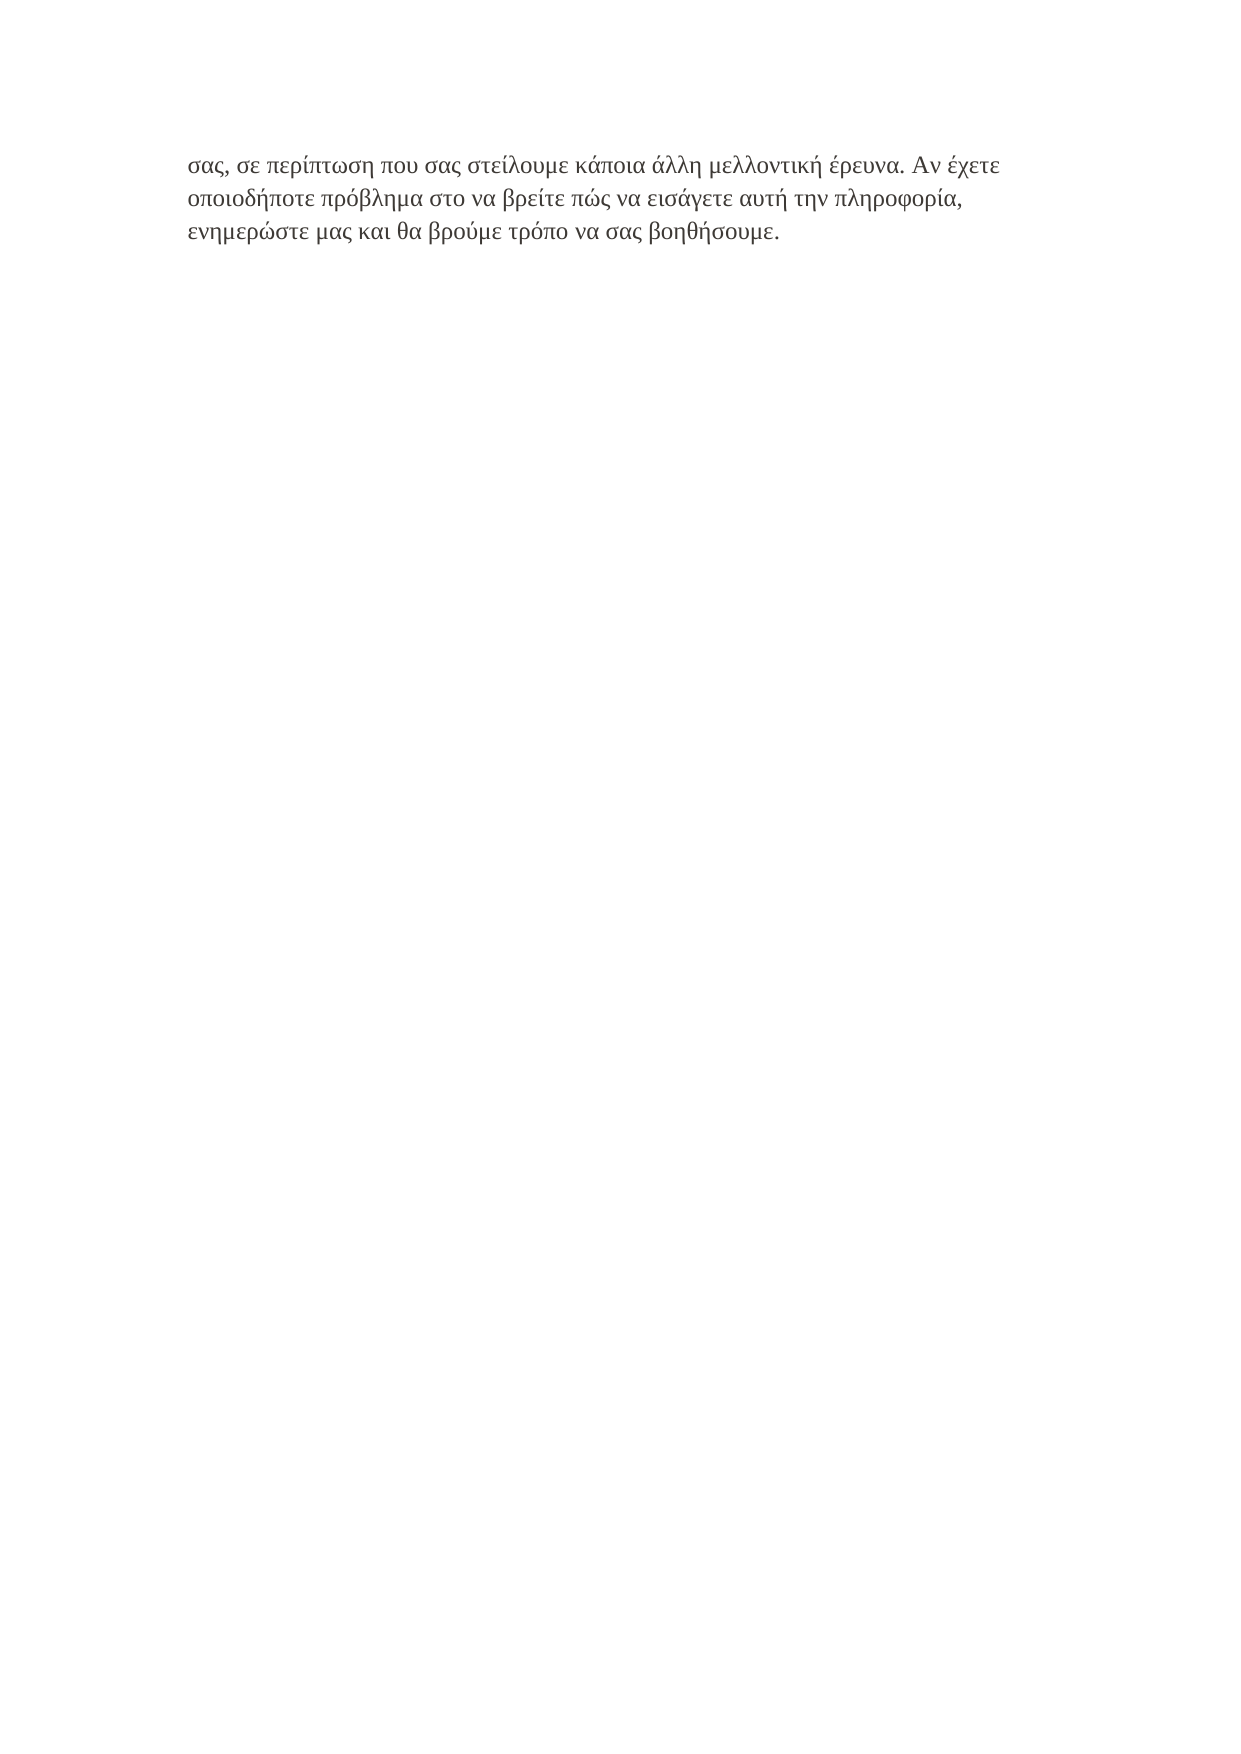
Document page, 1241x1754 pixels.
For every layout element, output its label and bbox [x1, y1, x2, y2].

text [187, 150, 1053, 245]
